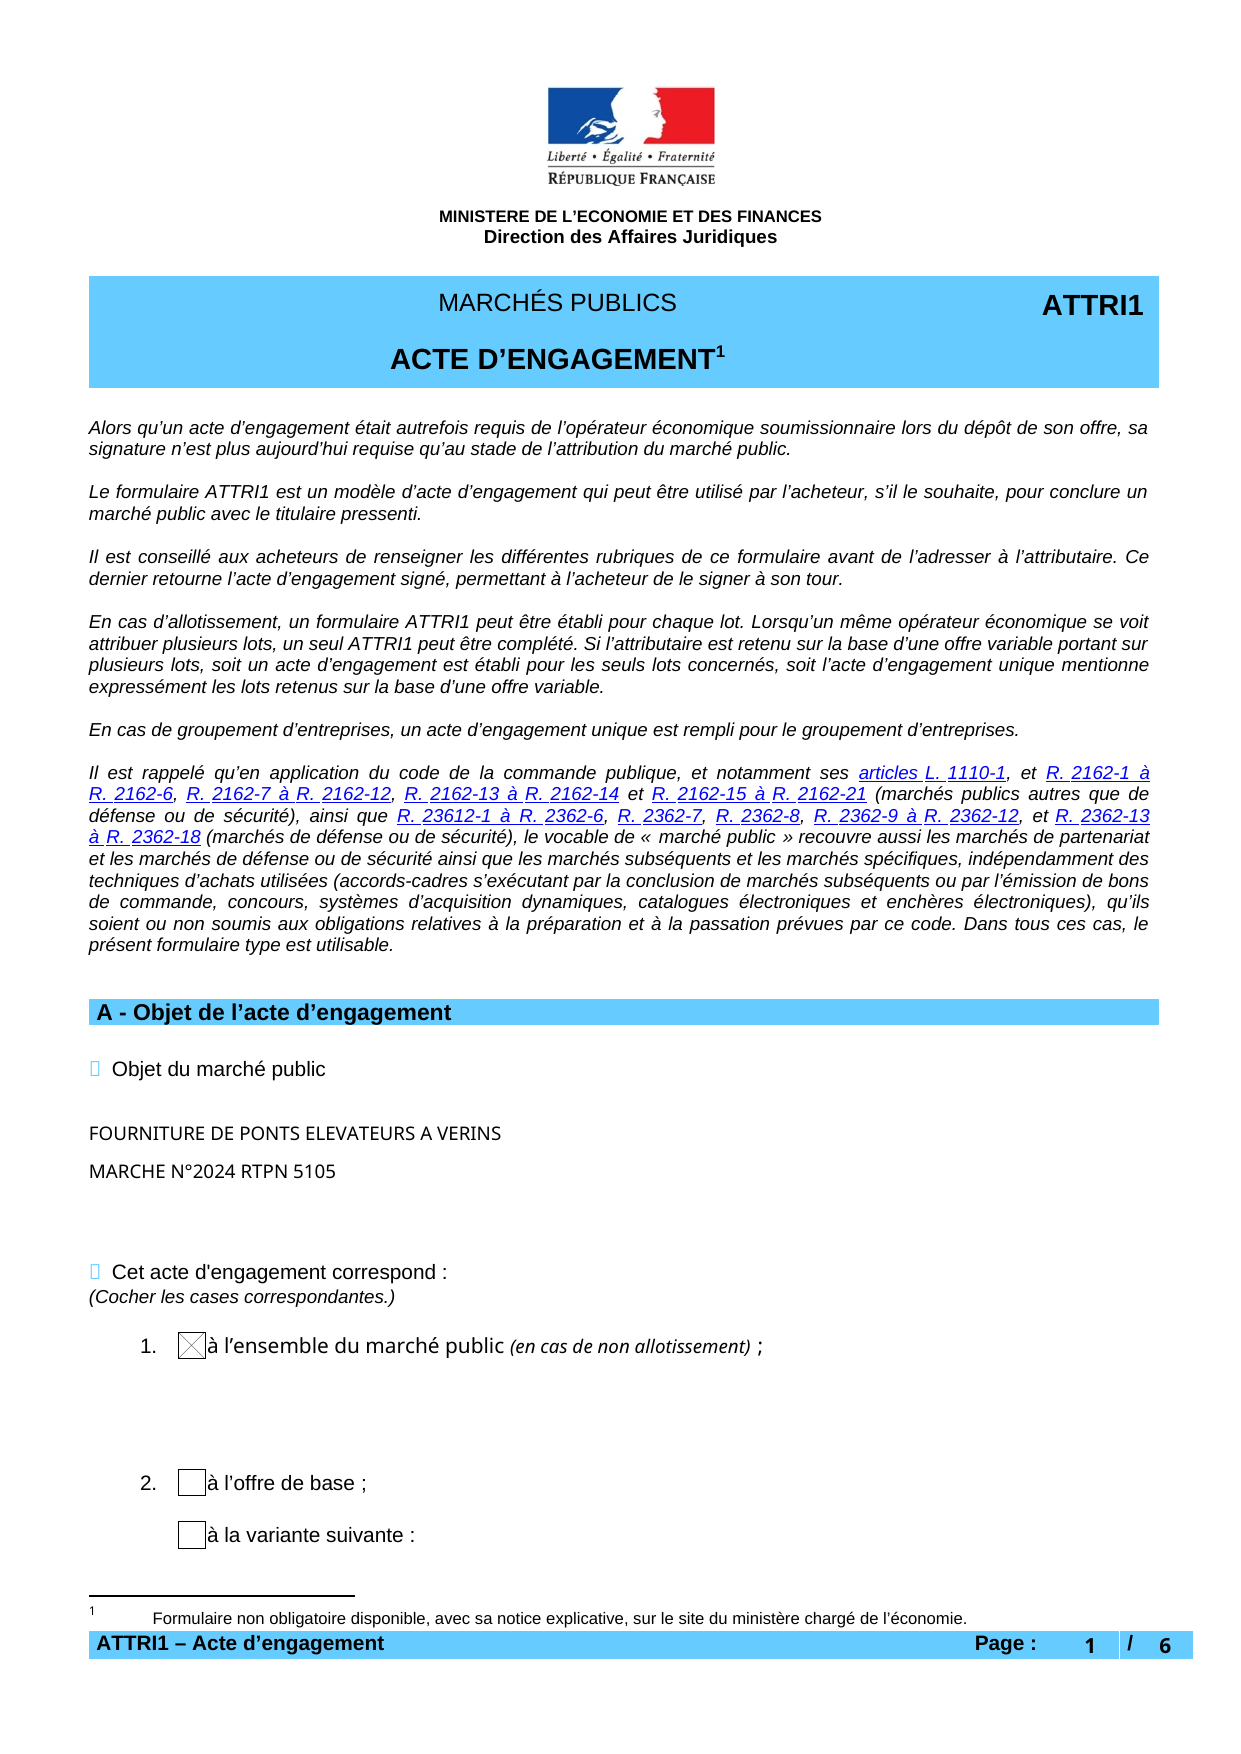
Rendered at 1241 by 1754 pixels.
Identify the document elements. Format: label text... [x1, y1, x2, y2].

text Il est rappelé qu’en application du code de la commande publique, et notamment ses articles L. 1110-1, et R. 2162-1 à R. 2162-6, R. 2162-7 à R. 2162-12, R. 2162-13 à R. 2162-14 et R. 2162-15 à R. 2162-21 (marchés publics autres que de défense ou de sécurité), ainsi que R. 23612-1 à R. 2362-6, R. 2362-7, R. 2362-8, R. 2362-9 à R. 2362-12, et R. 2362-13 à R. 2362-18 (marchés de défense ou de sécurité), le vocable de « marché public » recouvre aussi les marchés de partenariat et les marchés de défense ou de sécurité ainsi que les marchés subséquents et les marchés spécifiques, indépendamment des techniques d’achats utilisées (accords-cadres s’exécutant par la conclusion de marchés subséquents ou par l’émission de bons de commande, concours, systèmes d’acquisition dynamiques, catalogues électroniques et enchères électroniques), qu’ils soient ou non soumis aux obligations relatives à la préparation et à la passation prévues par ce code. Dans tous ces cas, le présent formulaire type est utilisable. [89, 762, 1152, 956]
text Le formulaire ATTRI1 est un modèle d’acte d’engagement qui peut être utilisé par l’acheteur, s’il le souhaite, pour conclure un marché public avec le titulaire pressenti. [89, 481, 1152, 524]
text FOURNITURE DE PONTS ELEVATEURS A VERINS [89, 1120, 1152, 1146]
picture [546, 86, 715, 186]
text  Objet du marché public [89, 1054, 1152, 1082]
text En cas de groupement d’entreprises, un acte d’engagement unique est rempli pour le groupement d’entreprises. [89, 718, 1152, 740]
text Alors qu’un acte d’engagement était autrefois requis de l’opérateur économique soumissionnaire lors du dépôt de son offre, sa signature n’est plus aujourd’hui requise qu’au stade de l’attribution du marché public. [89, 417, 1152, 460]
text MARCHE N°2024 RTPN 5105 [89, 1158, 1152, 1184]
table_header A - Objet de l’acte d’engagement [89, 999, 1159, 1025]
text (Cocher les cases correspondantes.) [89, 1286, 1152, 1307]
text En cas d’allotissement, un formulaire ATTRI1 peut être établi pour chaque lot. Lorsqu’un même opérateur économique se voit attribuer plusieurs lots, un seul ATTRI1 peut être complété. Si l’attributaire est retenu sur la base d’une offre variable portant sur plusieurs lots, soit un acte d’engagement est établi pour les seuls lots concernés, soit l’acte d’engagement unique mentionne expressément les lots retenus sur la base d’une offre variable. [89, 611, 1152, 697]
table_header MINISTERE DE L’ECONOMIE ET DES FINANCES Direction des Affaires Juridiques [87, 86, 1174, 247]
table_header ATTRI1 [1026, 276, 1159, 388]
text à la variante suivante : [177, 1520, 1152, 1549]
text Il est conseillé aux acheteurs de renseigner les différentes rubriques de ce formulaire avant de l’adresser à l’attributaire. Ce dernier retourne l’acte d’engagement signé, permettant à l’acheteur de le signer à son tour. [89, 546, 1152, 589]
table_header MARCHéS PUBLICS ACTE D’ENGAGEMENT [89, 276, 1026, 388]
list à l’offre de base ; [140, 1468, 1152, 1496]
text  Cet acte d'engagement correspond : [89, 1257, 1152, 1286]
list à l’ensemble du marché public (en cas de non allotissement) ; [140, 1331, 1152, 1359]
